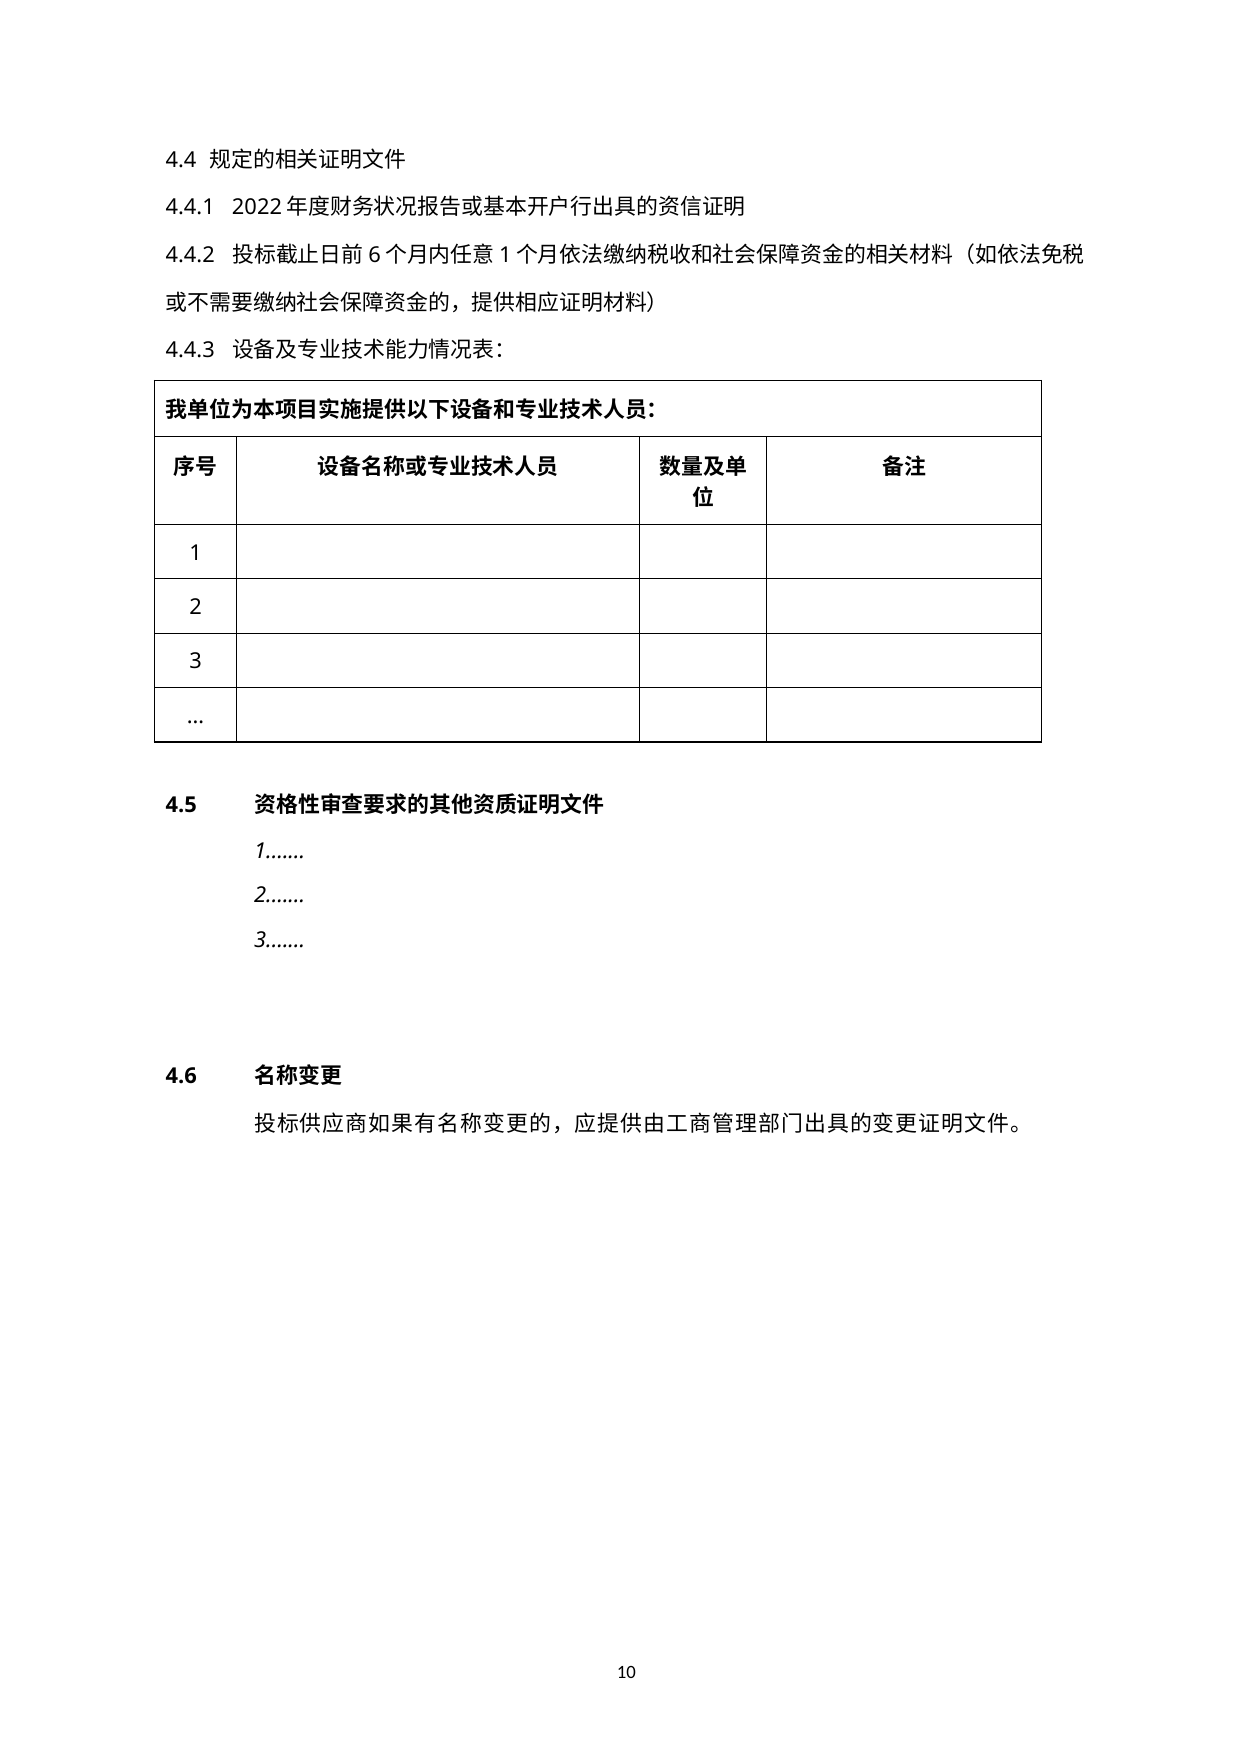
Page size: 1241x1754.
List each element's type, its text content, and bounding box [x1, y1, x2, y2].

table_cell [767, 634, 1041, 687]
table_cell [237, 579, 639, 633]
text 4.4.3 设备及专业技术能力情况表： [165, 332, 1087, 364]
table_cell 序号 [155, 437, 236, 524]
table_cell [640, 525, 766, 578]
table_cell [767, 579, 1041, 633]
table_cell [237, 634, 639, 687]
table_cell [640, 579, 766, 633]
table_cell [767, 525, 1041, 578]
text 4.4 规定的相关证明文件 [165, 142, 1087, 173]
text 4.4.1 2022年度财务状况报告或基本开户行出具的资信证明 [165, 189, 1087, 221]
subtitle 4.6 名称变更 [165, 1058, 1087, 1090]
text 4.4.2 投标截止日前6个月内任意1个月依法缴纳税收和社会保障资金的相关材料（如依法免税或不需要缴纳社会保障资金的，提供相应证明材料） [165, 237, 1087, 316]
table_cell [237, 525, 639, 578]
table_cell 备注 [767, 437, 1041, 524]
table_cell [237, 688, 639, 741]
table_cell [640, 688, 766, 741]
table_cell 设备名称或专业技术人员 [237, 437, 639, 524]
text 1.…… [254, 835, 1087, 864]
table_cell 2 [155, 579, 236, 633]
table_cell 3 [155, 634, 236, 687]
text 3.…… [254, 924, 1087, 954]
table_cell … [155, 688, 236, 741]
table_cell 数量及单位 [640, 437, 766, 524]
table_header 我单位为本项目实施提供以下设备和专业技术人员： [155, 381, 1041, 436]
table_cell [640, 634, 766, 687]
table_cell 1 [155, 525, 236, 578]
table_cell [767, 688, 1041, 741]
subtitle 4.5 资格性审查要求的其他资质证明文件 [165, 787, 1087, 819]
text 2.…… [254, 879, 1087, 909]
text 投标供应商如果有名称变更的，应提供由工商管理部门出具的变更证明文件。 [254, 1106, 1087, 1137]
